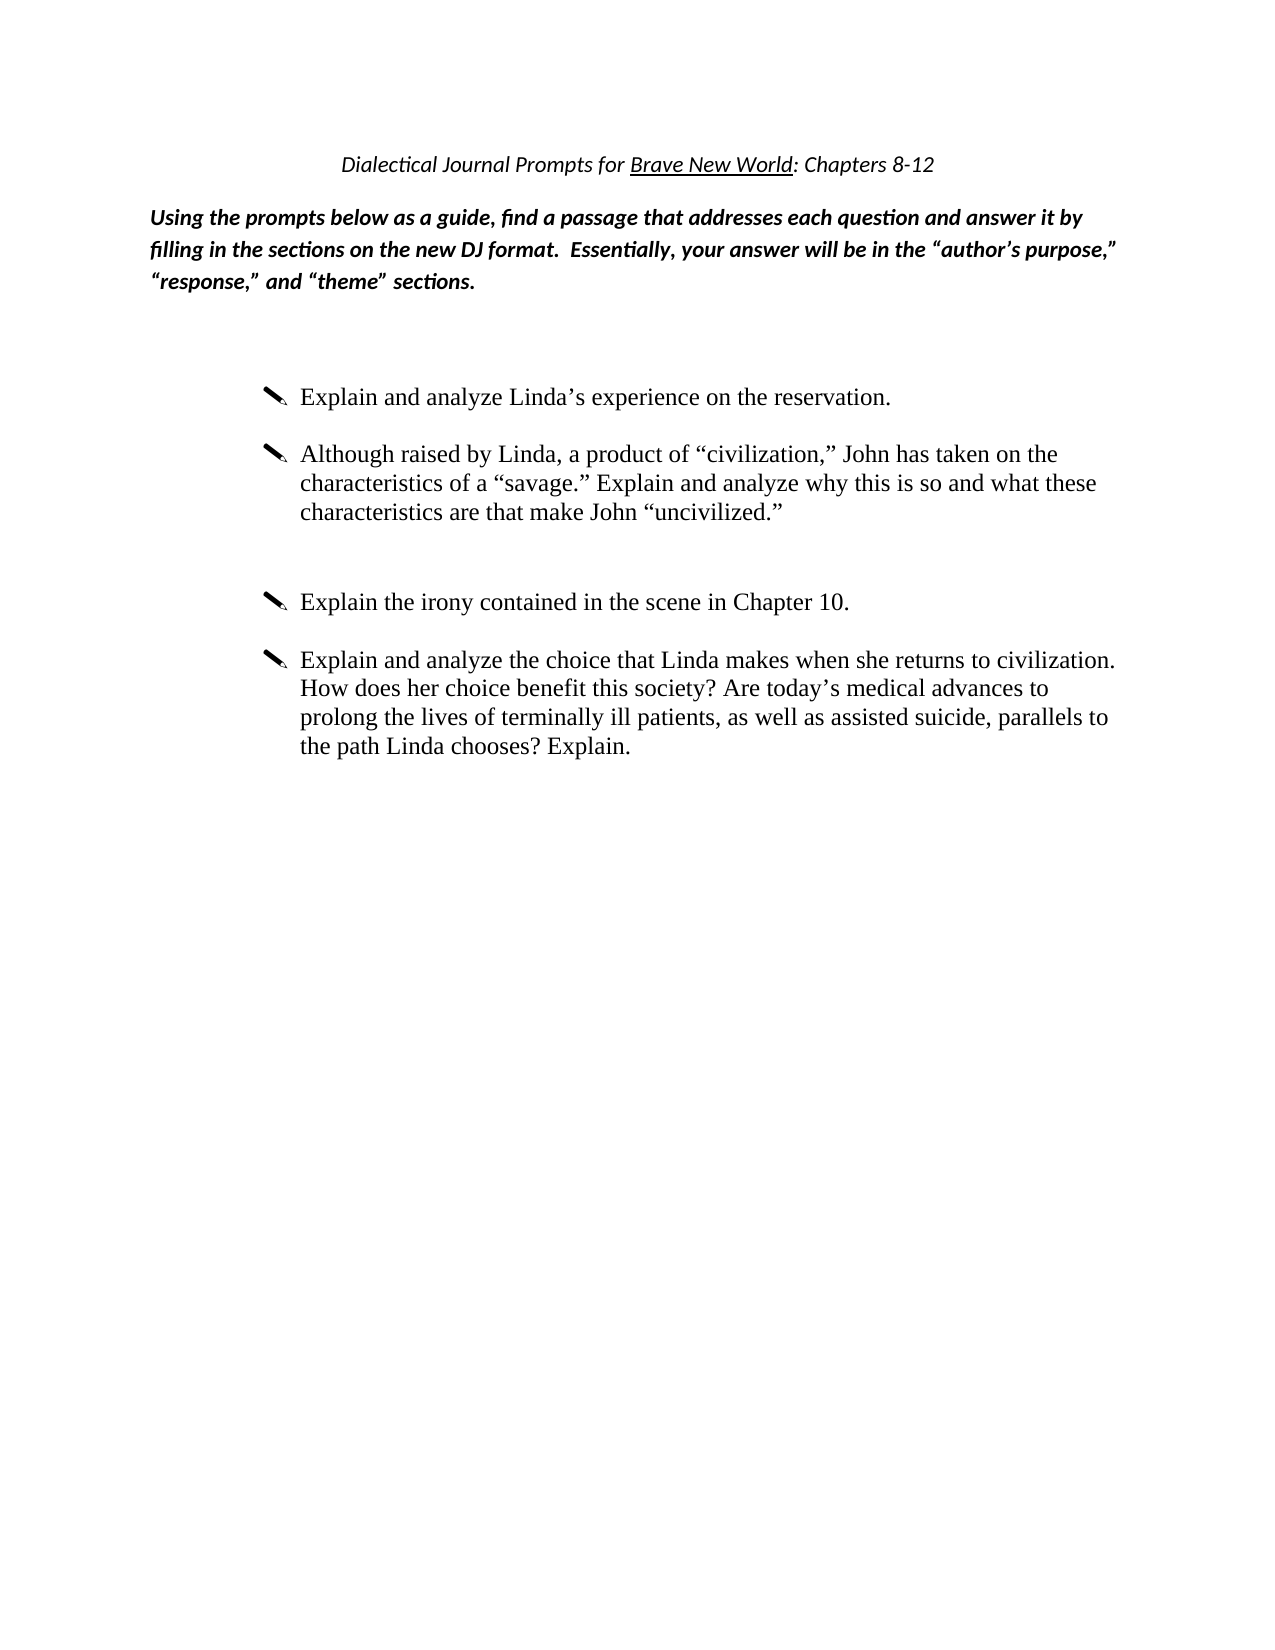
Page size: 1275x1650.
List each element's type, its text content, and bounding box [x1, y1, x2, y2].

list Explain the irony contained in the scene in Chapter 10. [262, 587, 1125, 616]
text Dialectical Journal Prompts for Brave New World: Chapters 8-12 [150, 150, 1125, 178]
text Using the prompts below as a guide, find a passage that addresses each question and answer it by filling in the sections on the new DJ format. Essentially, your answer will be in the “author’s purpose,” “response,” and “theme” sections. [150, 203, 1125, 295]
list Explain and analyze Linda’s experience on the reservation. [262, 382, 1125, 411]
list Although raised by Linda, a product of “civilization,” John has taken on the characteristics of a “savage.” Explain and analyze why this is so and what these characteristics are that make John “uncivilized.” [262, 439, 1125, 526]
list Explain and analyze the choice that Linda makes when she returns to civilization. How does her choice benefit this society? Are today’s medical advances to prolong the lives of terminally ill patients, as well as assisted suicide, parallels to the path Linda chooses? Explain. [262, 645, 1125, 760]
